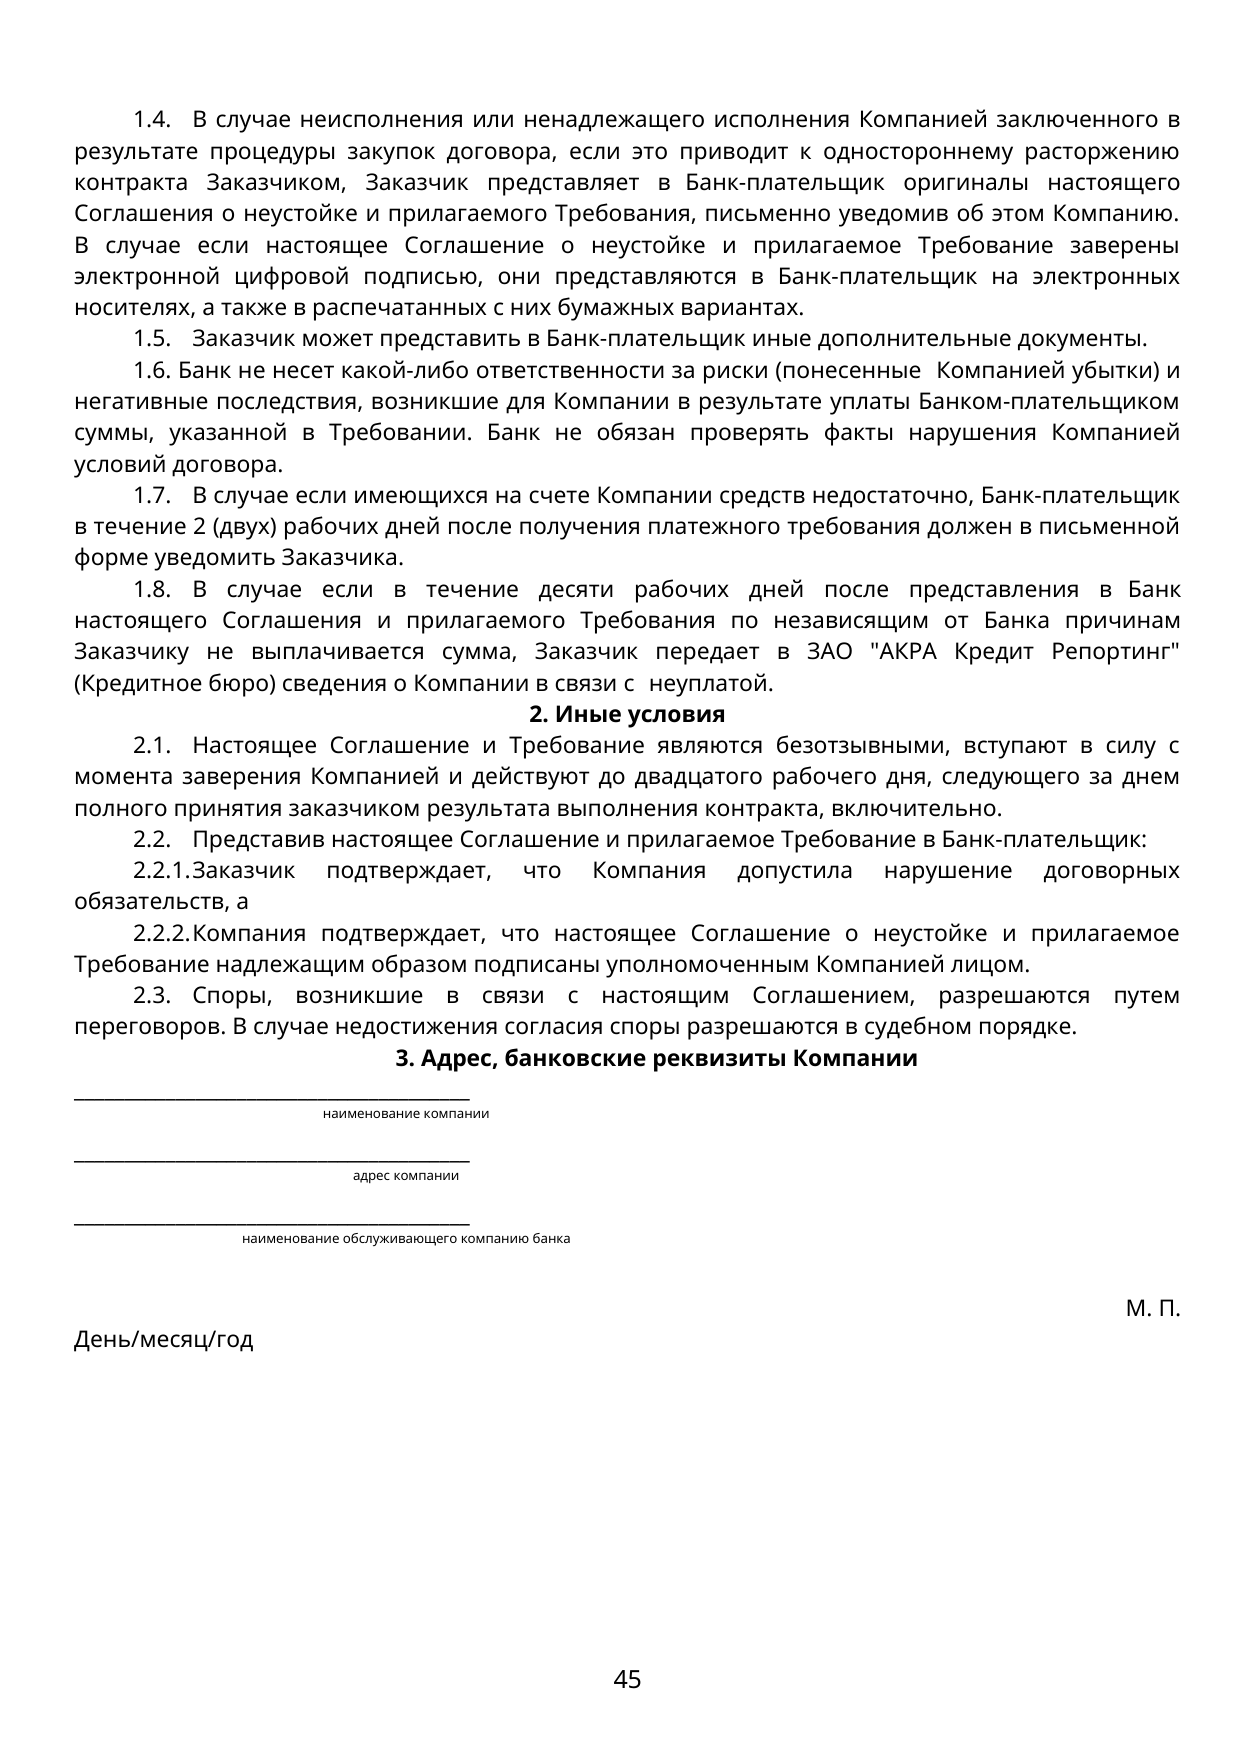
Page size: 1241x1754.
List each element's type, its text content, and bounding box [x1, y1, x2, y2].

text 3. Адрес, банковские реквизиты Компании [74, 1042, 1181, 1073]
text наименование обслуживающего компанию банка [74, 1229, 738, 1260]
text 2.2.1. Заказчик подтверждает, что Компания допустила нарушение договорных обязательств, а [74, 854, 1181, 917]
text 2.2. Представив настоящее Соглашение и прилагаемое Требование в Банк-плательщик: [74, 823, 1181, 854]
text 1.7. В случае если имеющихся на счете Компании средств недостаточно, Банк-плательщик в течение 2 (двух) рабочих дней после получения платежного требования должен в письменной форме уведомить Заказчика. [74, 479, 1181, 572]
text 2.2.2. Компания подтверждает, что настоящее Соглашение о неустойке и прилагаемое Требование надлежащим образом подписаны уполномоченным Компанией лицом. [74, 917, 1181, 979]
text _______________________________________ [74, 1135, 1181, 1167]
text М. П. [74, 1292, 1181, 1323]
text адрес компании [74, 1167, 738, 1198]
text 1.6. Банк не несет какой-либо ответственности за риски (понесенные Компанией убытки) и негативные последствия, возникшие для Компании в результате уплаты Банком-плательщиком суммы, указанной в Требовании. Банк не обязан проверять факты нарушения Компанией условий договора. [74, 353, 1181, 479]
text 1.8. В случае если в течение десяти рабочих дней после представления в Банк настоящего Соглашения и прилагаемого Требования по независящим от Банка причинам Заказчику не выплачивается сумма, Заказчик передает в ЗАО "АКРА Кредит Репортинг" (Кредитное бюро) сведения о Компании в связи с неуплатой. [74, 572, 1181, 698]
text День/месяц/год [74, 1323, 1181, 1354]
text 1.4. В случае неисполнения или ненадлежащего исполнения Компанией заключенного в результате процедуры закупок договора, если это приводит к одностороннему расторжению контракта Заказчиком, Заказчик представляет в Банк-плательщик оригиналы настоящего Соглашения о неустойке и прилагаемого Требования, письменно уведомив об этом Компанию. В случае если настоящее Соглашение о неустойке и прилагаемое Требование заверены электронной цифровой подписью, они представляются в Банк-плательщик на электронных носителях, а также в распечатанных с них бумажных вариантах. [74, 103, 1181, 322]
text 2. Иные условия [74, 698, 1181, 729]
text 2.3. Споры, возникшие в связи с настоящим Соглашением, разрешаются путем переговоров. В случае недостижения согласия споры разрешаются в судебном порядке. [74, 979, 1181, 1042]
text наименование компании [74, 1104, 738, 1135]
text 1.5. Заказчик может представить в Банк-плательщик иные дополнительные документы. [74, 322, 1181, 353]
text _______________________________________ [74, 1073, 1181, 1104]
text 2.1. Настоящее Соглашение и Требование являются безотзывными, вступают в силу с момента заверения Компанией и действуют до двадцатого рабочего дня, следующего за днем полного принятия заказчиком результата выполнения контракта, включительно. [74, 729, 1181, 823]
text _______________________________________ [74, 1198, 1181, 1229]
